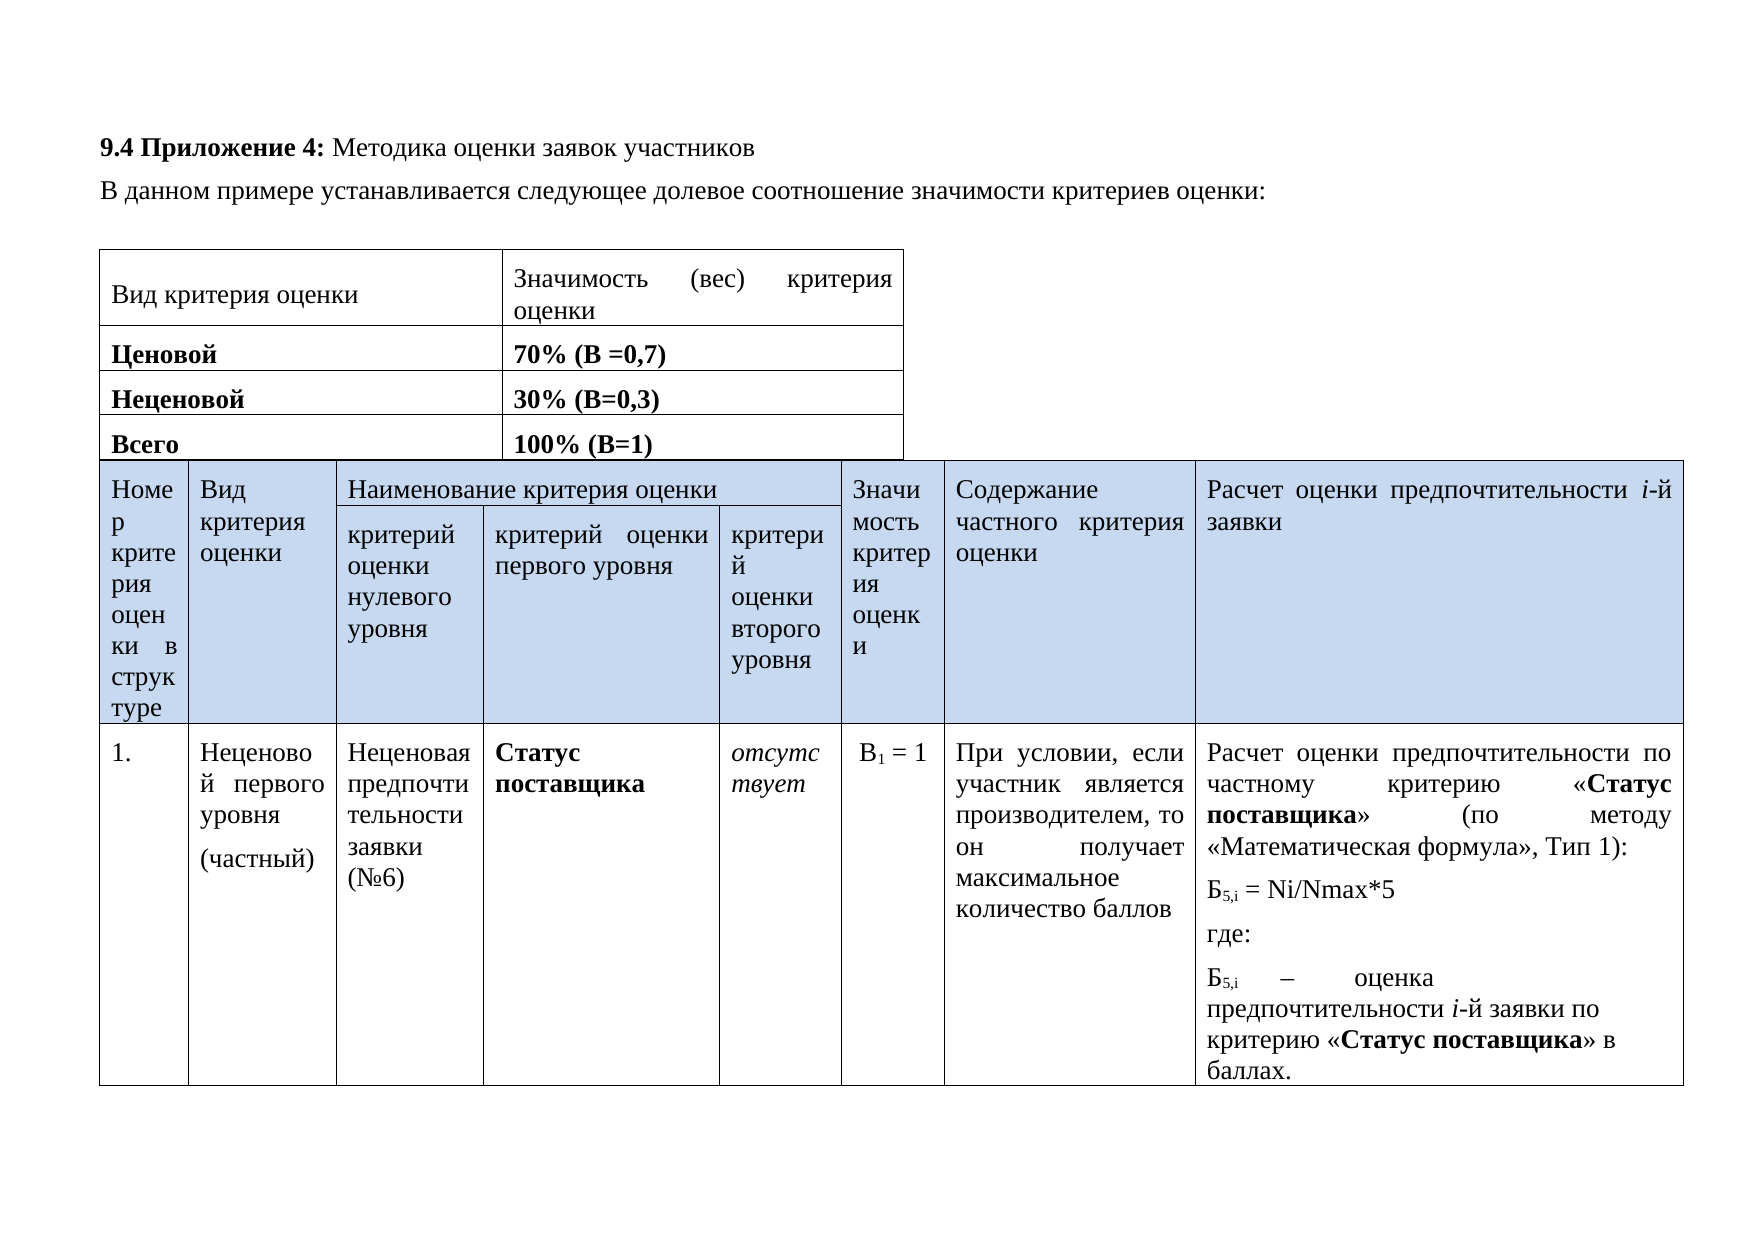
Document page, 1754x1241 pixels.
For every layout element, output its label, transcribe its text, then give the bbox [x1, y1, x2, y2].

text 9.4 Приложение 4: Методика оценки заявок участников [100, 131, 1636, 162]
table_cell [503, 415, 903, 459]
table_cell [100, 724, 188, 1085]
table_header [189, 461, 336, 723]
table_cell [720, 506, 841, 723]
text В данном примере устанавливается следующее долевое соотношение значимости критериев оценки: [100, 174, 1636, 205]
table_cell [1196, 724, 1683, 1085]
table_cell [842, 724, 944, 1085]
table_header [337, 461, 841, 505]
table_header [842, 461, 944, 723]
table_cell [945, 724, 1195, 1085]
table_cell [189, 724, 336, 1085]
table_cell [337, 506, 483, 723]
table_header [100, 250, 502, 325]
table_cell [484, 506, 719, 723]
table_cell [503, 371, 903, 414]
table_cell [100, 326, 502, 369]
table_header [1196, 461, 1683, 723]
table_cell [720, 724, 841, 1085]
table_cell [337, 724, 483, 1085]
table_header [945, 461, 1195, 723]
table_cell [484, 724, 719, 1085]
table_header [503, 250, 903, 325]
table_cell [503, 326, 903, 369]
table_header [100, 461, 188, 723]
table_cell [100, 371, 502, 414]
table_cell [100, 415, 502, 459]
